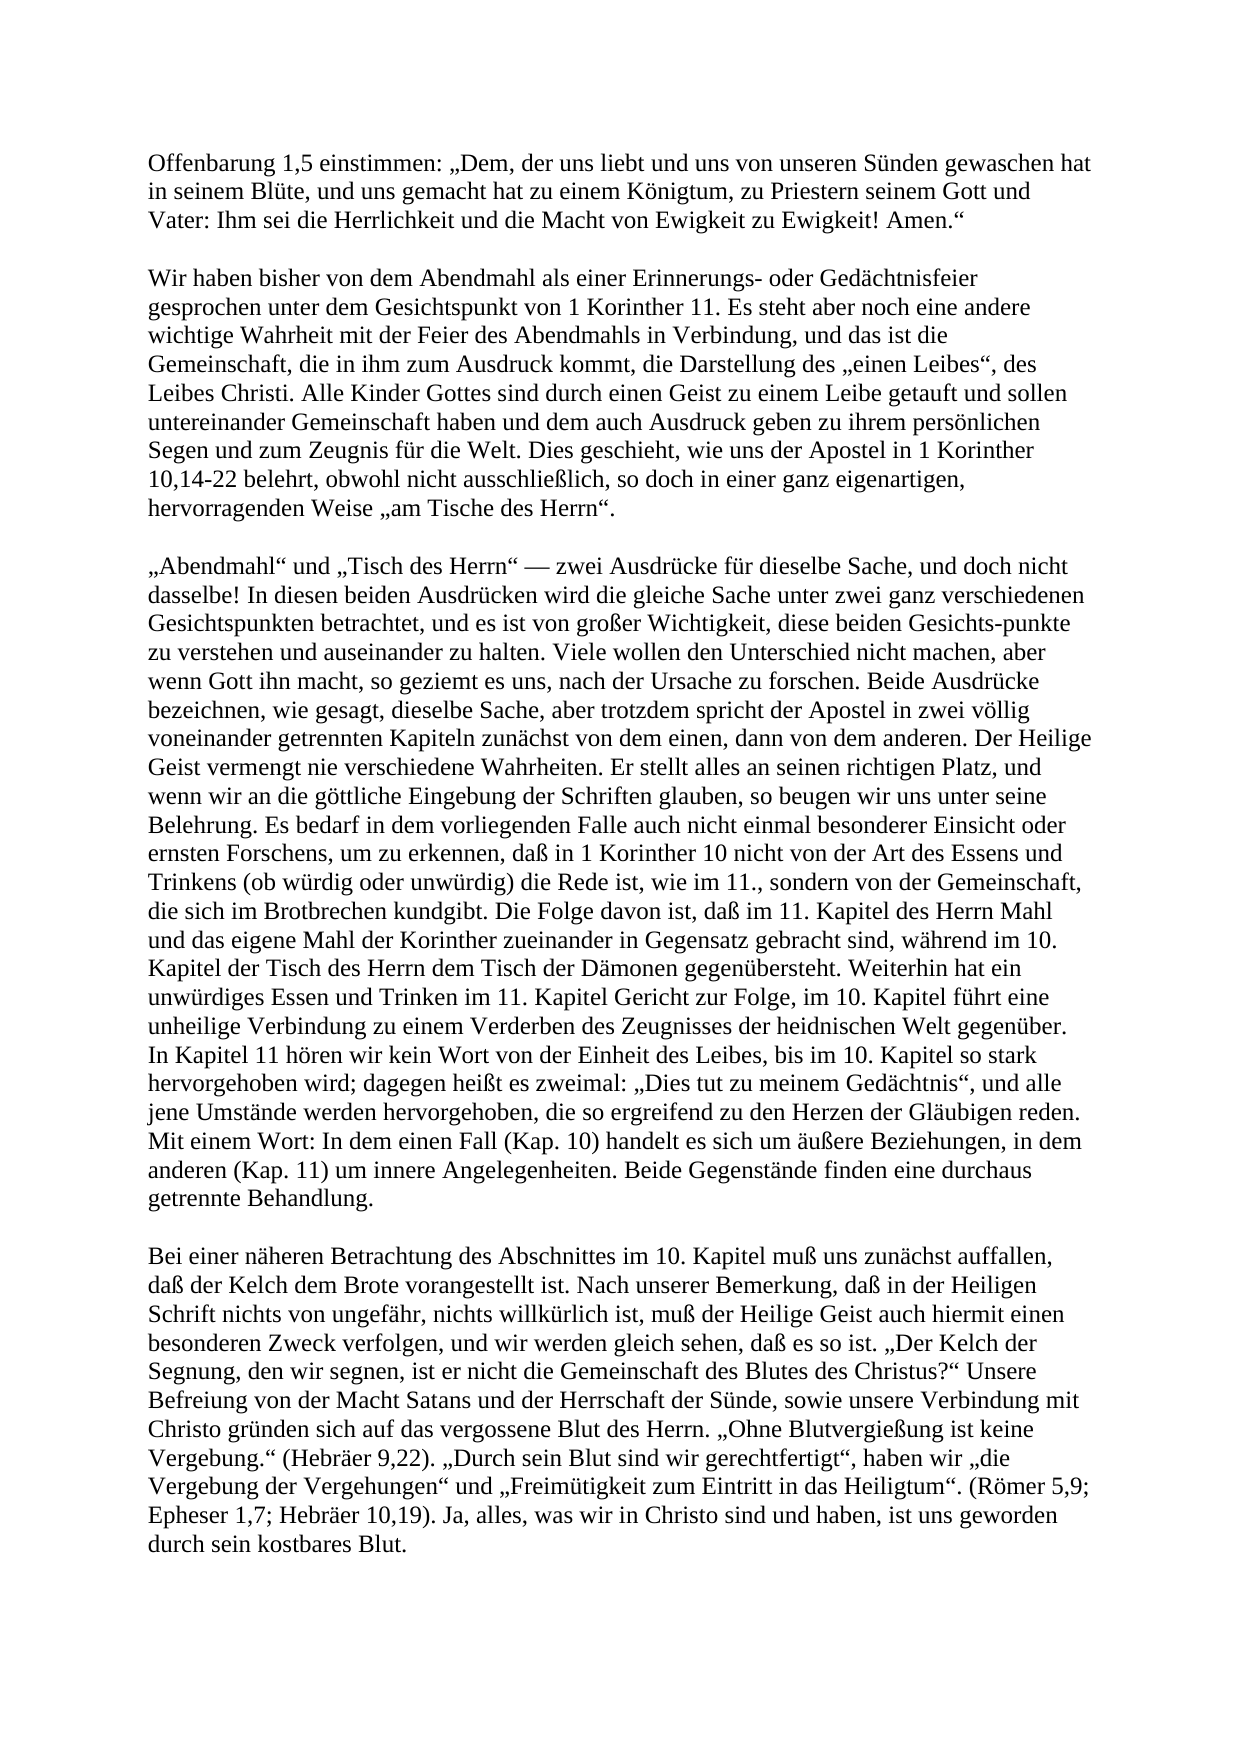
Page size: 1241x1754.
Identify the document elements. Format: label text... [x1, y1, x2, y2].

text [148, 148, 1093, 234]
text Wir haben bisher von dem Abendmahl als einer Erinnerungs- oder Gedächtnisfeier gesprochen unter dem Gesichtspunkt von 1 Korinther 11. Es steht aber noch eine andere wichtige Wahrheit mit der Feier des Abendmahls in Verbindung, und das ist die Gemeinschaft, die in ihm zum Ausdruck kommt, die Darstellung des „einen Leibes“, des Leibes Christi. Alle Kinder Gottes sind durch einen Geist zu einem Leibe getauft und sollen untereinander Gemeinschaft haben und dem auch Ausdruck geben zu ihrem persönlichen Segen und zum Zeugnis für die Welt. Dies geschieht, wie uns der Apostel in 1 Korinther 10,14-22 belehrt, obwohl nicht ausschließlich, so doch in einer ganz eigenartigen, hervorragenden Weise „am Tische des Herrn“. [148, 263, 1093, 522]
text Bei einer näheren Betrachtung des Abschnittes im 10. Kapitel muß uns zunächst auffallen, daß der Kelch dem Brote vorangestellt ist. Nach unserer Bemerkung, daß in der Heiligen Schrift nichts von ungefähr, nichts willkürlich ist, muß der Heilige Geist auch hiermit einen besonderen Zweck verfolgen, und wir werden gleich sehen, daß es so ist. „Der Kelch der Segnung, den wir segnen, ist er nicht die Gemeinschaft des Blutes des Christus?“ Unsere Befreiung von der Macht Satans und der Herrschaft der Sünde, sowie unsere Verbindung mit Christo gründen sich auf das vergossene Blut des Herrn. „Ohne Blutvergießung ist keine Vergebung.“ (Hebräer 9,22). „Durch sein Blut sind wir gerechtfertigt“, haben wir „die Vergebung der Vergehungen“ und „Freimütigkeit zum Eintritt in das Heiligtum“. (Römer 5,9; Epheser 1,7; Hebräer 10,19). Ja, alles, was wir in Christo sind und haben, ist uns geworden durch sein kostbares Blut. [148, 1241, 1093, 1558]
text „Abendmahl“ und „Tisch des Herrn“ — zwei Ausdrücke für dieselbe Sache, und doch nicht dasselbe! In diesen beiden Ausdrücken wird die gleiche Sache unter zwei ganz verschiedenen Gesichtspunkten betrachtet, und es ist von großer Wichtigkeit, diese beiden Gesichts-punkte zu verstehen und auseinander zu halten. Viele wollen den Unterschied nicht machen, aber wenn Gott ihn macht, so geziemt es uns, nach der Ursache zu forschen. Beide Ausdrücke bezeichnen, wie gesagt, dieselbe Sache, aber trotzdem spricht der Apostel in zwei völlig voneinander getrennten Kapiteln zunächst von dem einen, dann von dem anderen. Der Heilige Geist vermengt nie verschiedene Wahrheiten. Er stellt alles an seinen richtigen Platz, und wenn wir an die göttliche Eingebung der Schriften glauben, so beugen wir uns unter seine Belehrung. Es bedarf in dem vorliegenden Falle auch nicht einmal besonderer Einsicht oder ernsten Forschens, um zu erkennen, daß in 1 Korinther 10 nicht von der Art des Essens und Trinkens (ob würdig oder unwürdig) die Rede ist, wie im 11., sondern von der Gemeinschaft, die sich im Brotbrechen kundgibt. Die Folge davon ist, daß im 11. Kapitel des Herrn Mahl und das eigene Mahl der Korinther zueinander in Gegensatz gebracht sind, während im 10. Kapitel der Tisch des Herrn dem Tisch der Dämonen gegenübersteht. Weiterhin hat ein unwürdiges Essen und Trinken im 11. Kapitel Gericht zur Folge, im 10. Kapitel führt eine unheilige Verbindung zu einem Verderben des Zeugnisses der heidnischen Welt gegenüber. In Kapitel 11 hören wir kein Wort von der Einheit des Leibes, bis im 10. Kapitel so stark hervorgehoben wird; dagegen heißt es zweimal: „Dies tut zu meinem Gedächtnis“, und alle jene Umstände werden hervorgehoben, die so ergreifend zu den Herzen der Gläubigen reden. Mit einem Wort: In dem einen Fall (Kap. 10) handelt es sich um äußere Beziehungen, in dem anderen (Kap. 11) um innere Angelegenheiten. Beide Gegenstände finden eine durchaus getrennte Behandlung. [148, 551, 1093, 1212]
